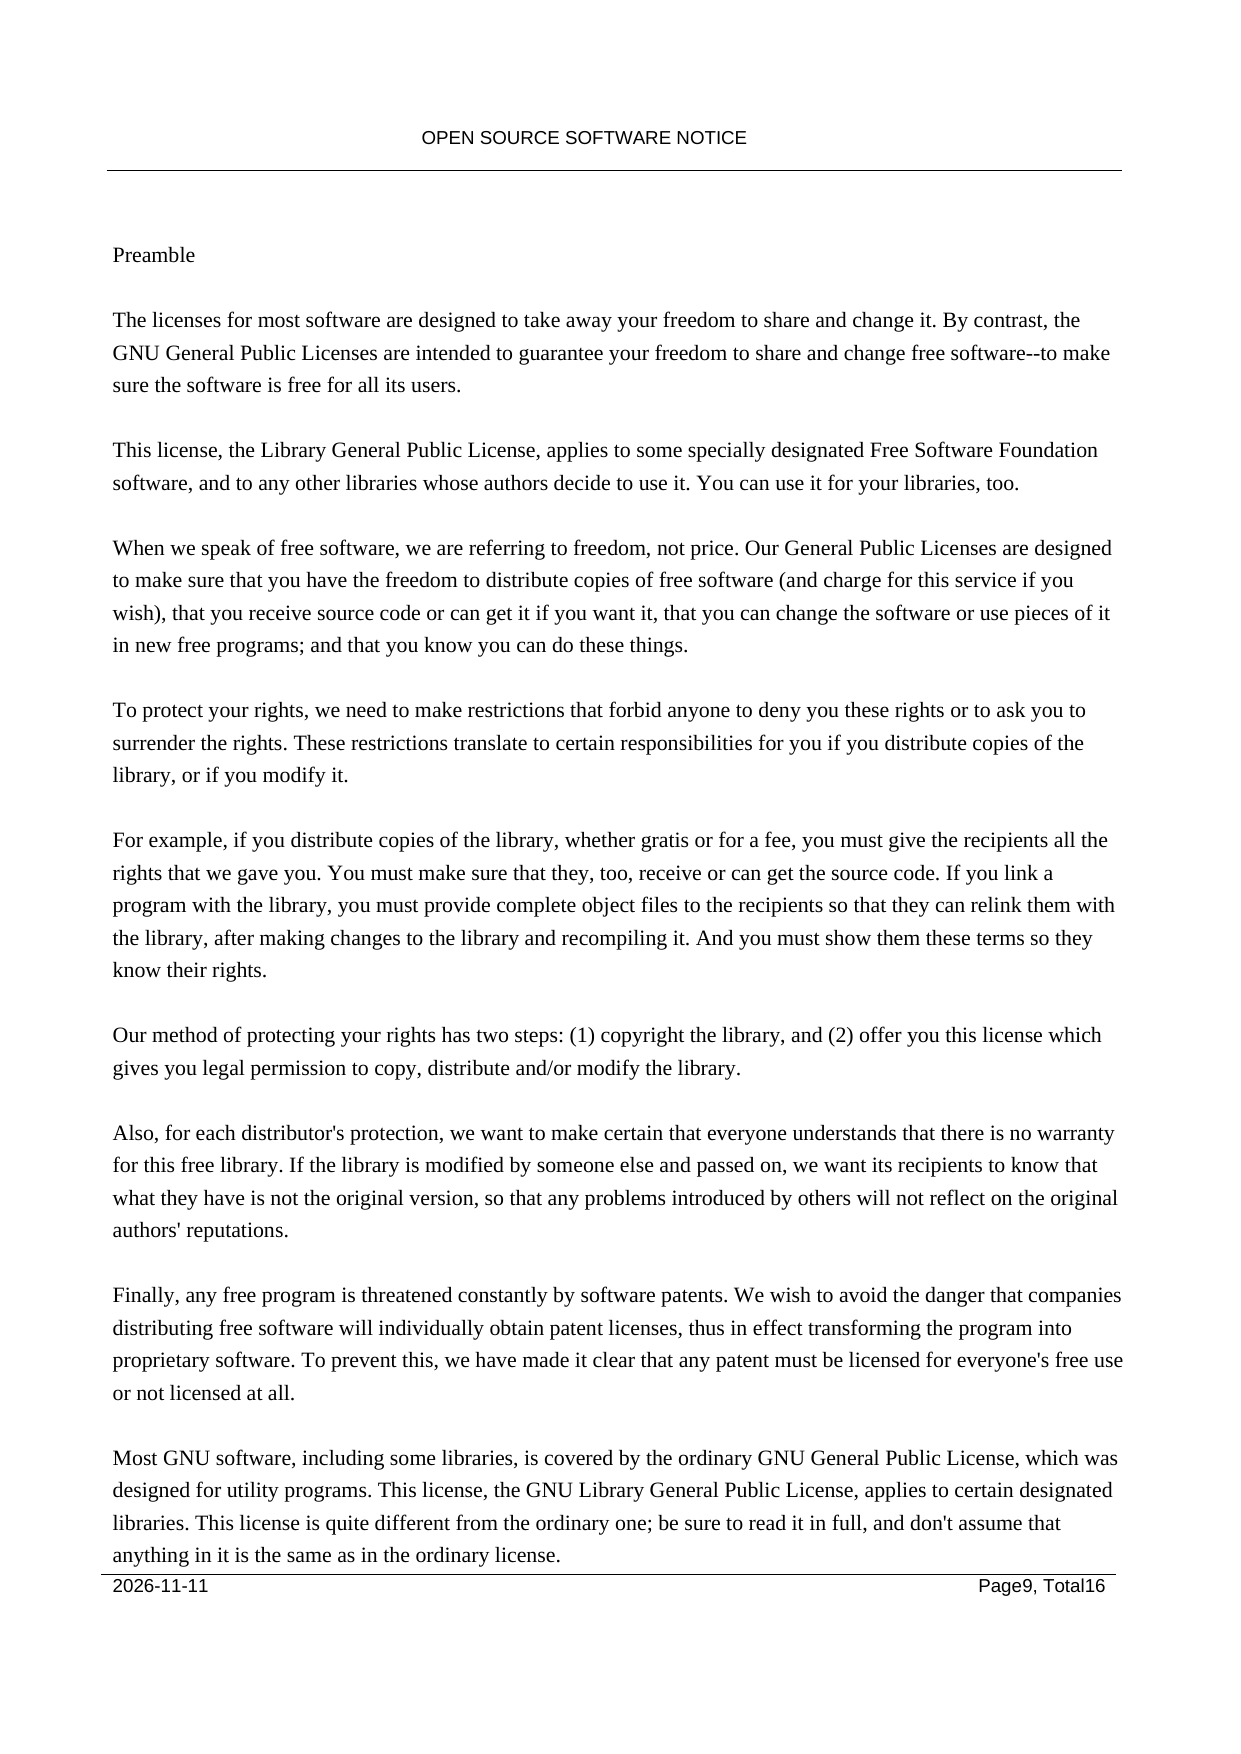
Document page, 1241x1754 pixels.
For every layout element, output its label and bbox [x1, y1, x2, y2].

text [112, 206, 1128, 1571]
